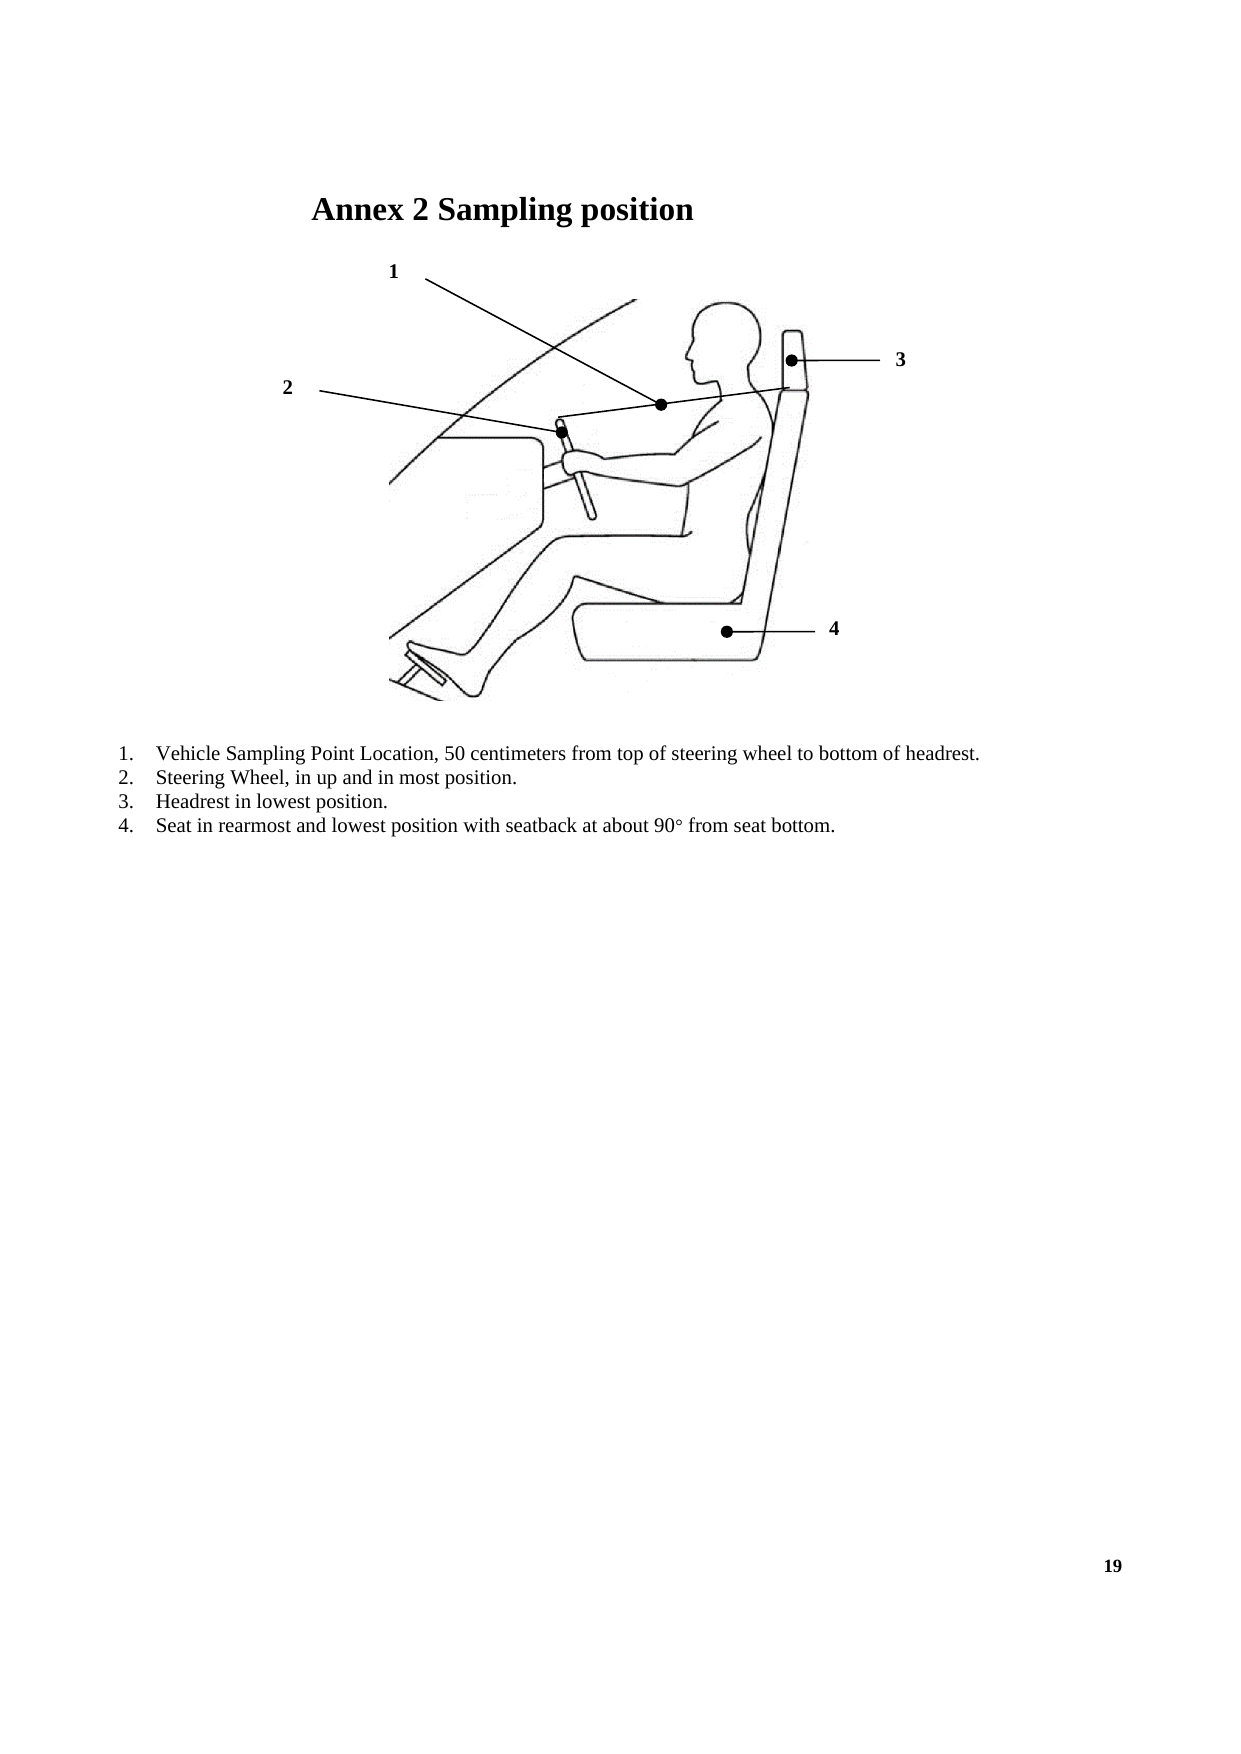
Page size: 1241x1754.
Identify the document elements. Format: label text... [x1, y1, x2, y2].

list Seat in rearmost and lowest position with seatback at about 90° from seat bottom. [118, 813, 1122, 837]
picture [389, 299, 813, 701]
list Headrest in lowest position. [118, 789, 1122, 813]
list Vehicle Sampling Point Location, 50 centimeters from top of steering wheel to bottom of headrest. [118, 741, 1122, 764]
list Steering Wheel, in up and in most position. [118, 764, 1122, 789]
subtitle Annex 2 Sampling position [311, 190, 1122, 228]
